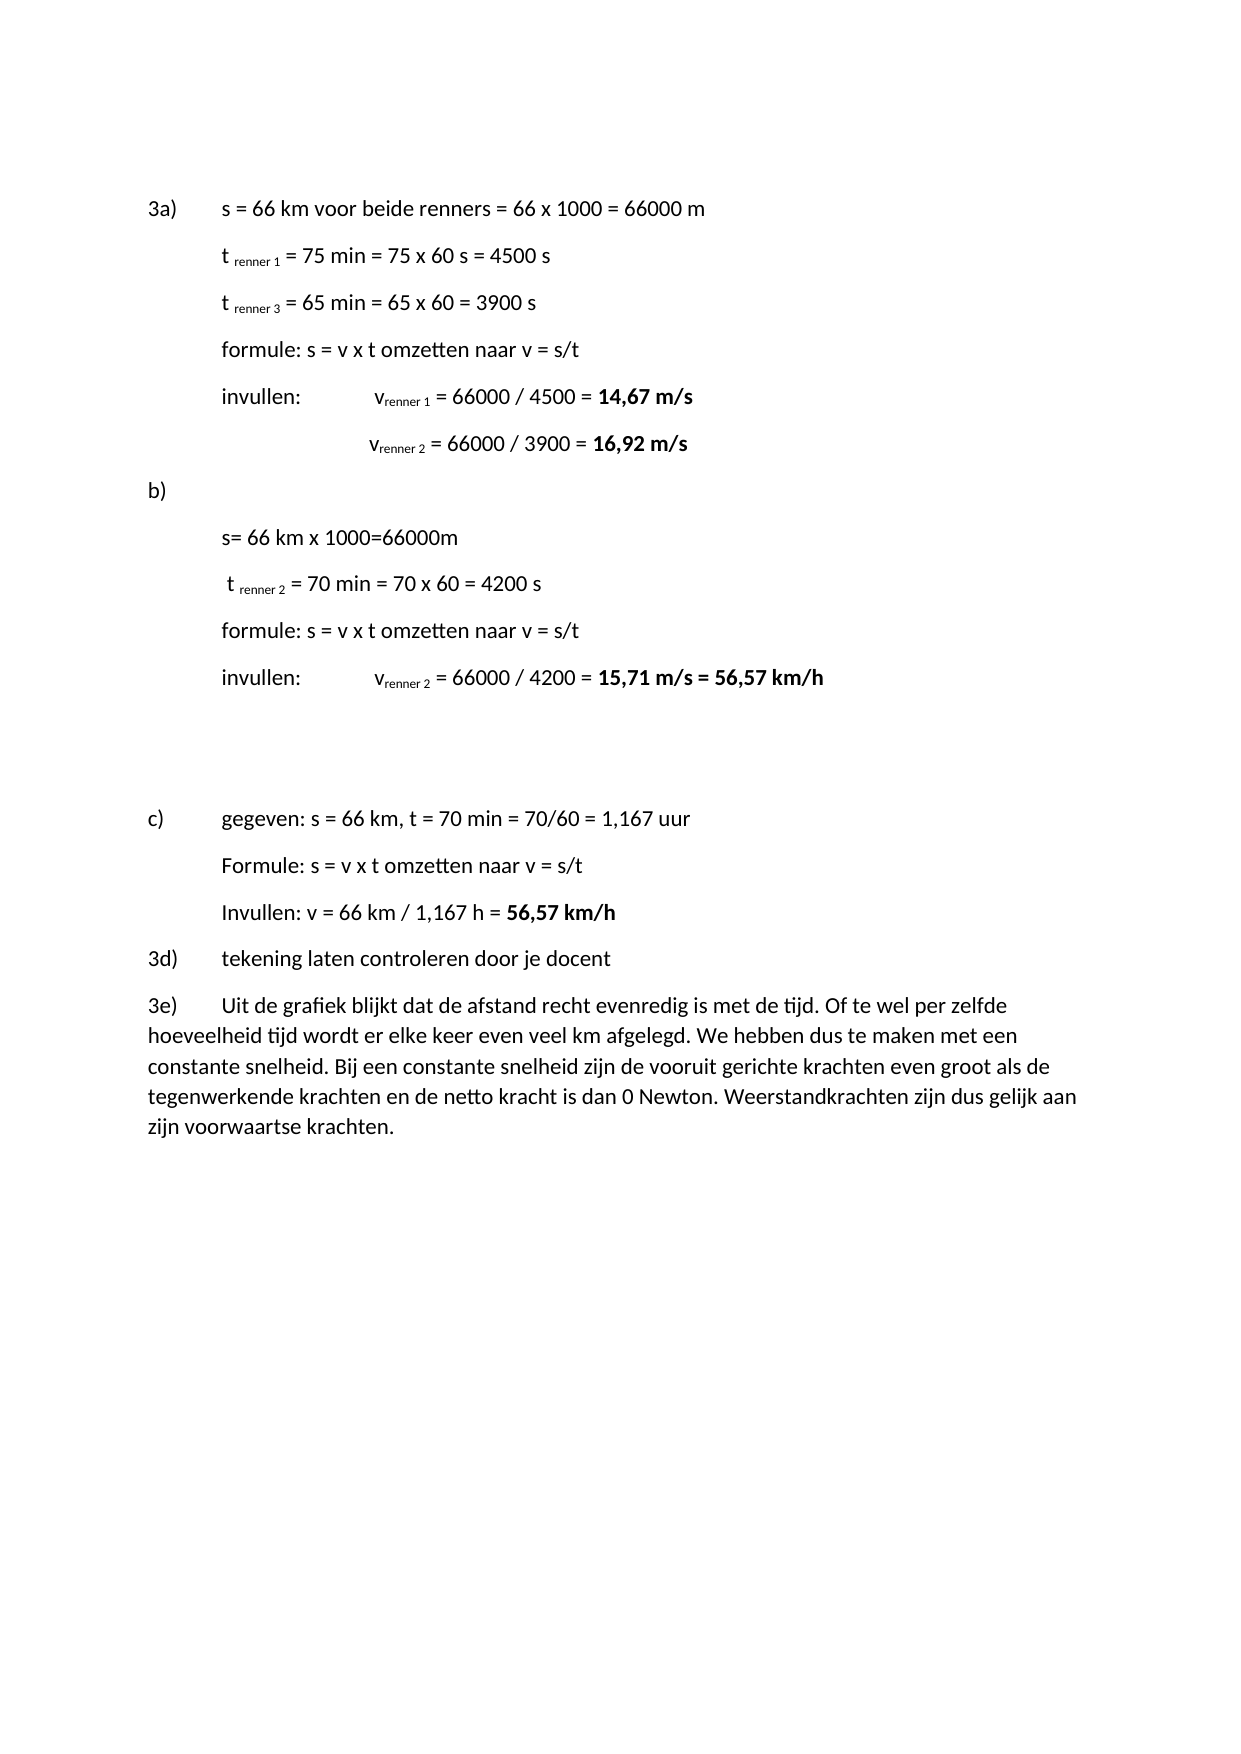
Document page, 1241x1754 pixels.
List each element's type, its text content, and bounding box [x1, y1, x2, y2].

text invullen: vrenner 2 = 66000 / 4200 = 15,71 m/s = 56,57 km/h [148, 663, 1093, 691]
text Formule: s = v x t omzetten naar v = s/t [148, 851, 1093, 879]
text t renner 3 = 65 min = 65 x 60 = 3900 s [148, 288, 1093, 316]
text formule: s = v x t omzetten naar v = s/t [148, 335, 1093, 363]
text Invullen: v = 66 km / 1,167 h = 56,57 km/h [148, 898, 1093, 926]
text t renner 2 = 70 min = 70 x 60 = 4200 s [148, 569, 1093, 597]
text 3a) s = 66 km voor beide renners = 66 x 1000 = 66000 m [148, 194, 1093, 222]
text 3e) Uit de grafiek blijkt dat de afstand recht evenredig is met de tijd. Of te wel per zelfde hoeveelheid tijd wordt er elke keer even veel km afgelegd. We hebben dus te maken met een constante snelheid. Bij een constante snelheid zijn de vooruit gerichte krachten even groot als de tegenwerkende krachten en de netto kracht is dan 0 Newton. Weerstandkrachten zijn dus gelijk aan zijn voorwaartse krachten. [148, 991, 1093, 1140]
text c) gegeven: s = 66 km, t = 70 min = 70/60 = 1,167 uur [148, 804, 1093, 832]
text 3d) tekening laten controleren door je docent [148, 944, 1093, 972]
text b) [148, 476, 1093, 504]
text t renner 1 = 75 min = 75 x 60 s = 4500 s [148, 241, 1093, 269]
text invullen: vrenner 1 = 66000 / 4500 = 14,67 m/s [148, 382, 1093, 410]
text s= 66 km x 1000=66000m [148, 523, 1093, 551]
text formule: s = v x t omzetten naar v = s/t [148, 616, 1093, 644]
text vrenner 2 = 66000 / 3900 = 16,92 m/s [148, 429, 1093, 457]
